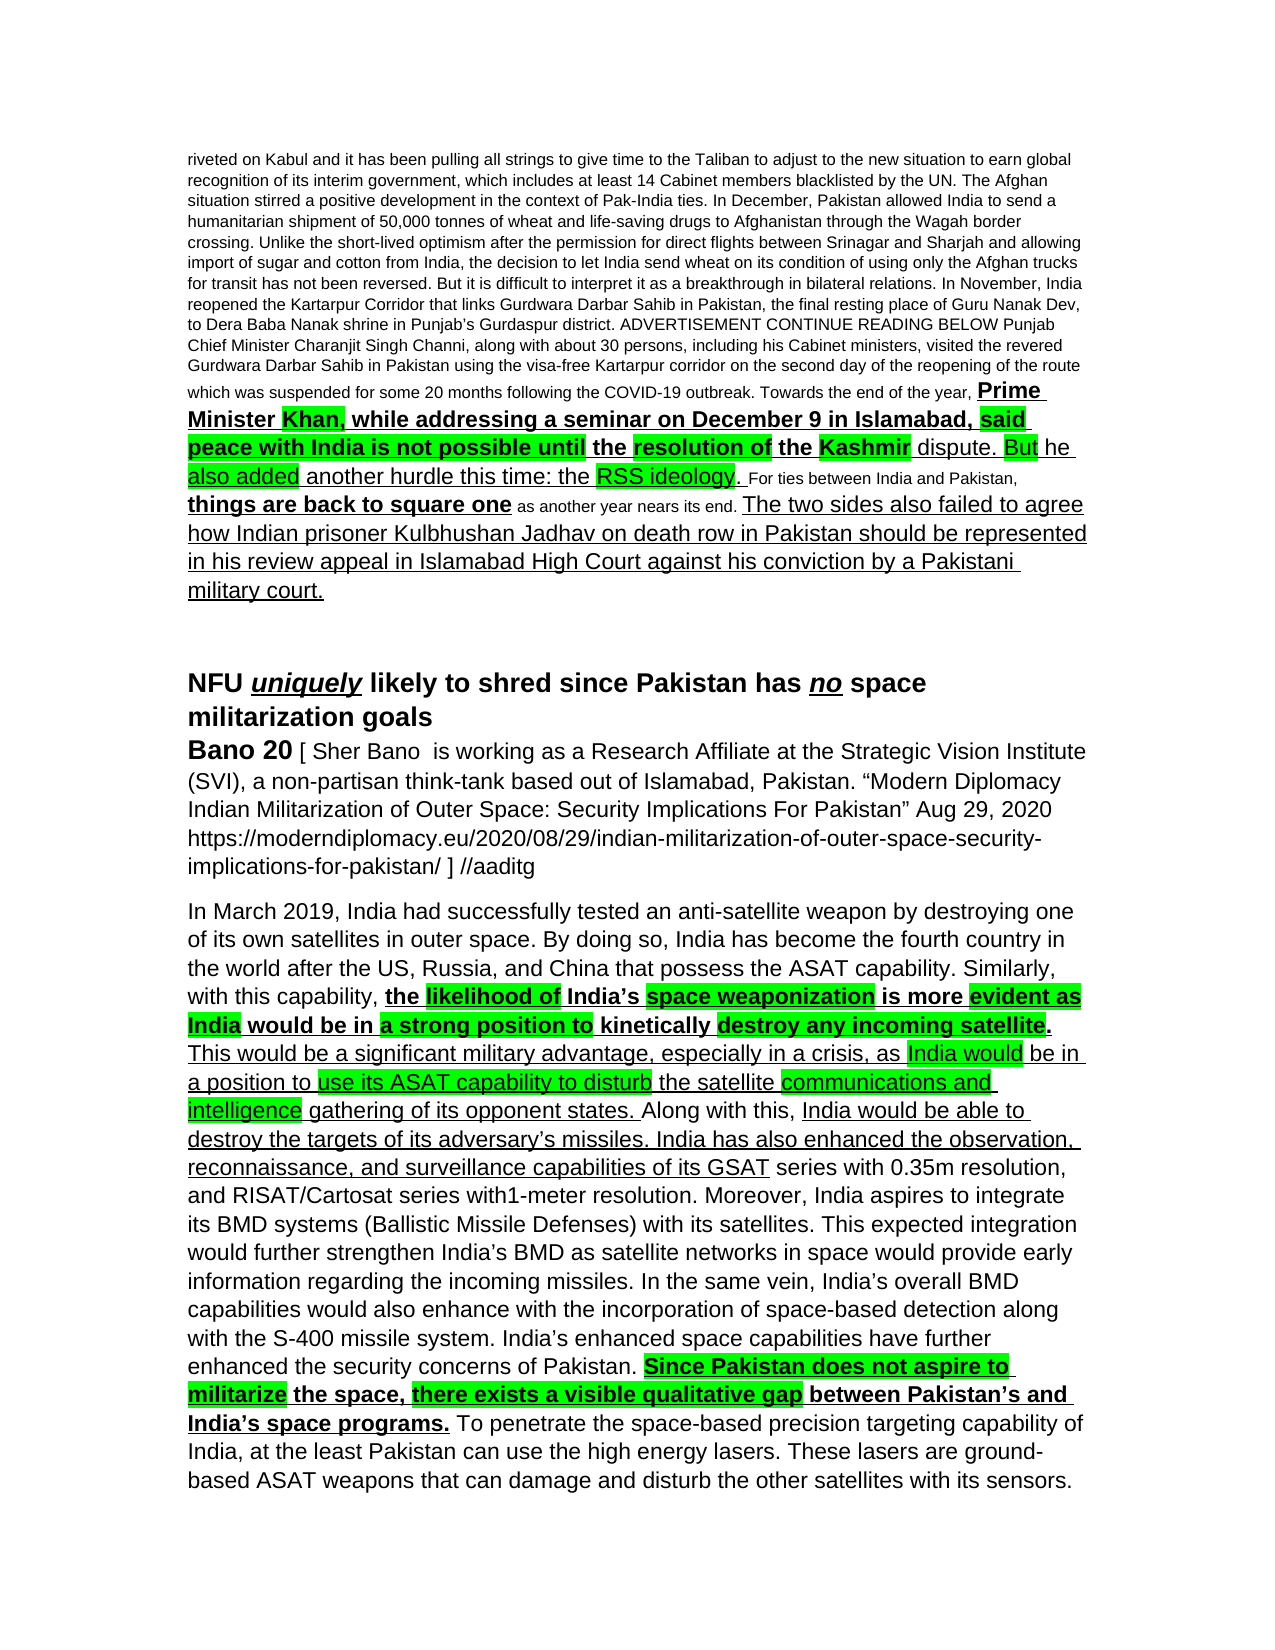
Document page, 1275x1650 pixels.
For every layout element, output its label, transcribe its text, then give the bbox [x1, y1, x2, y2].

text Bano 20 [ Sher Bano is working as a Research Affiliate at the Strategic Vision Institute (SVI), a non-partisan think-tank based out of Islamabad, Pakistan. “Modern Diplomacy Indian Militarization of Outer Space: Security Implications For Pakistan” Aug 29, 2020 https://moderndiplomacy.eu/2020/08/29/indian-militarization-of-outer-space-security-implications-for-pakistan/ ] //aaditg [187, 734, 1087, 879]
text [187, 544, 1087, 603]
subtitle NFU uniquely likely to shred since Pakistan has no space militarization goals [187, 667, 1087, 732]
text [187, 898, 1087, 1493]
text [187, 150, 1087, 543]
